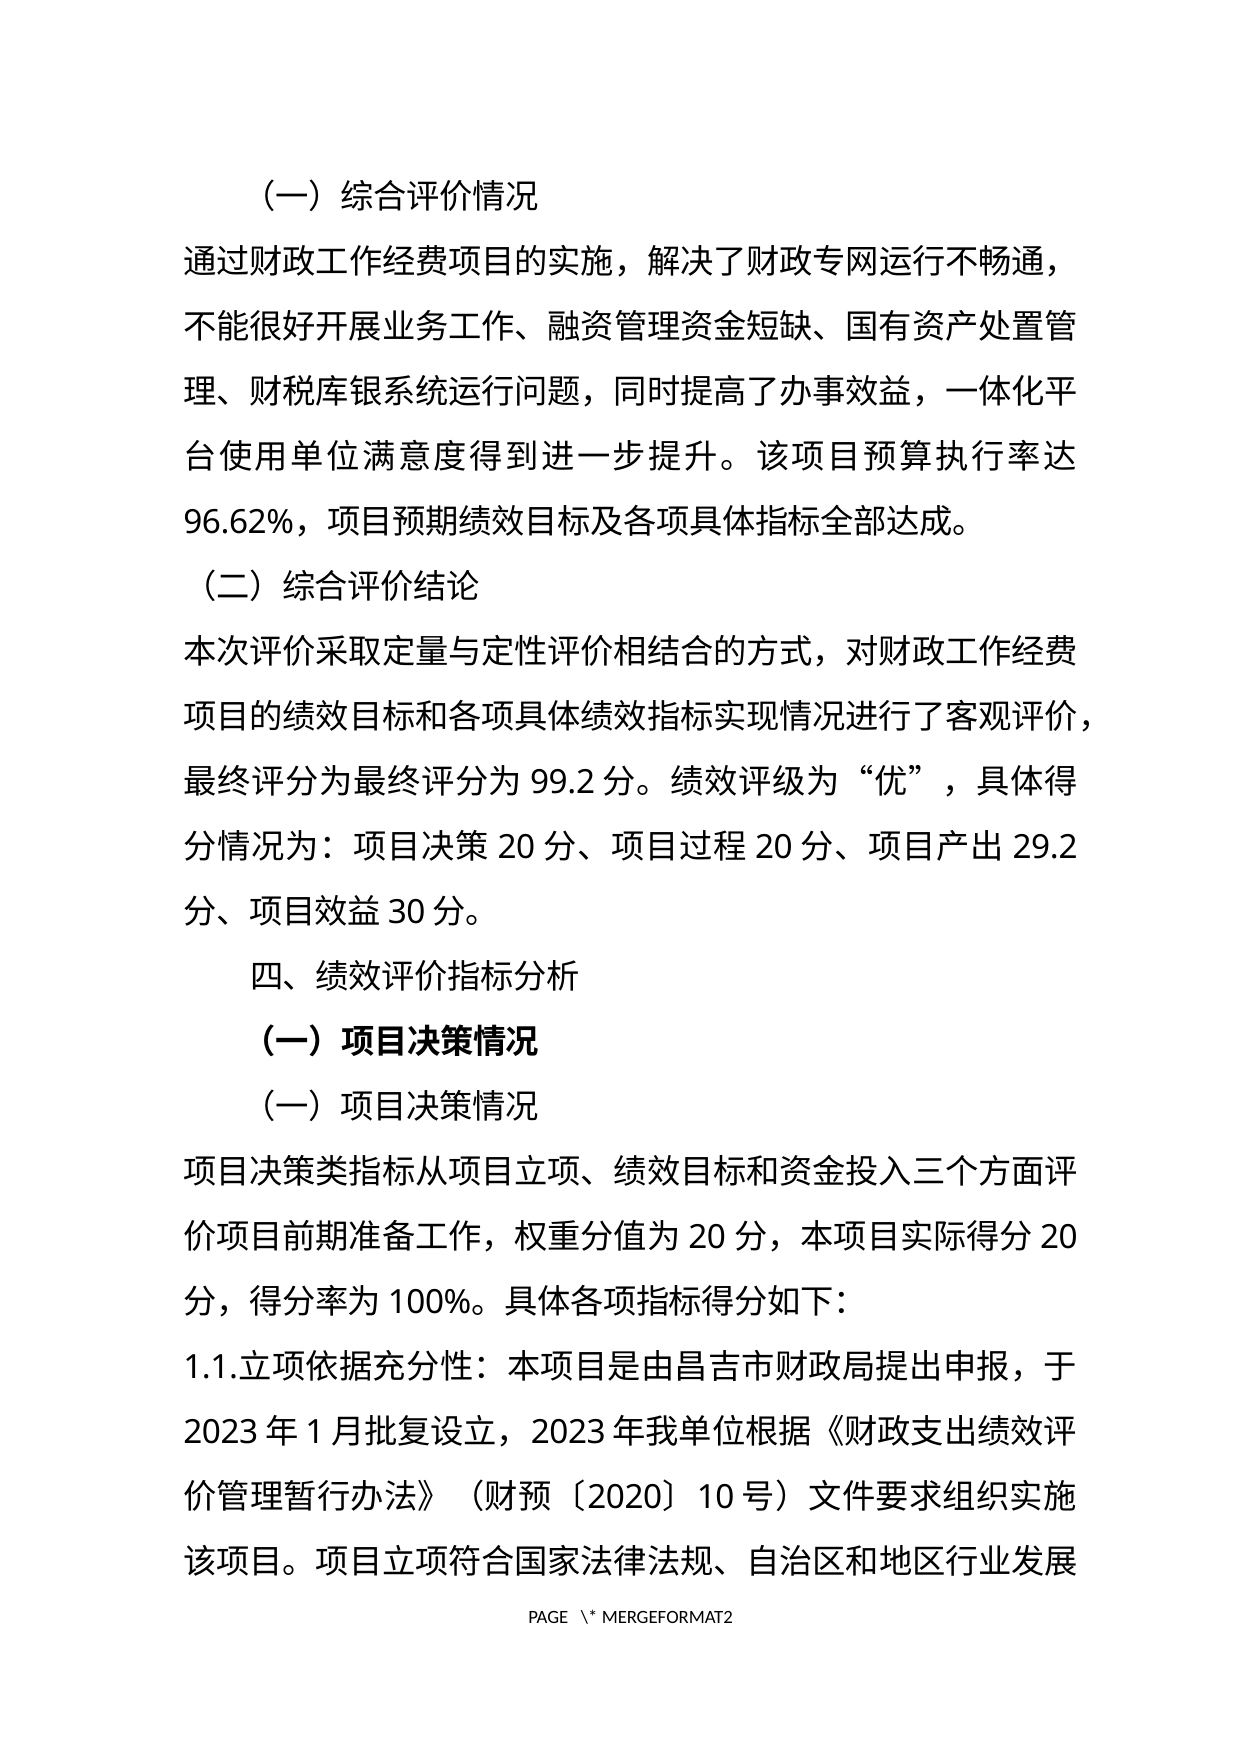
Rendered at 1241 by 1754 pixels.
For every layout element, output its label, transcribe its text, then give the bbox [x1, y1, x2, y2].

text （一）综合评价情况 通过财政工作经费项目的实施，解决了财政专网运行不畅通，不能很好开展业务工作、融资管理资金短缺、国有资产处置管理、财税库银系统运行问题，同时提高了办事效益，一体化平台使用单位满意度得到进一步提升。该项目预算执行率达96.62%，项目预期绩效目标及各项具体指标全部达成。 （二）综合评价结论 本次评价采取定量与定性评价相结合的方式，对财政工作经费项目的绩效目标和各项具体绩效指标实现情况进行了客观评价，最终评分为最终评分为99.2分。绩效评级为“优”，具体得分情况为：项目决策20分、项目过程20分、项目产出29.2分、项目效益30分。 [183, 162, 1078, 942]
text 四、绩效评价指标分析 [183, 942, 1078, 1007]
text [183, 1072, 1078, 1592]
text （一）项目决策情况 [183, 1007, 1078, 1072]
